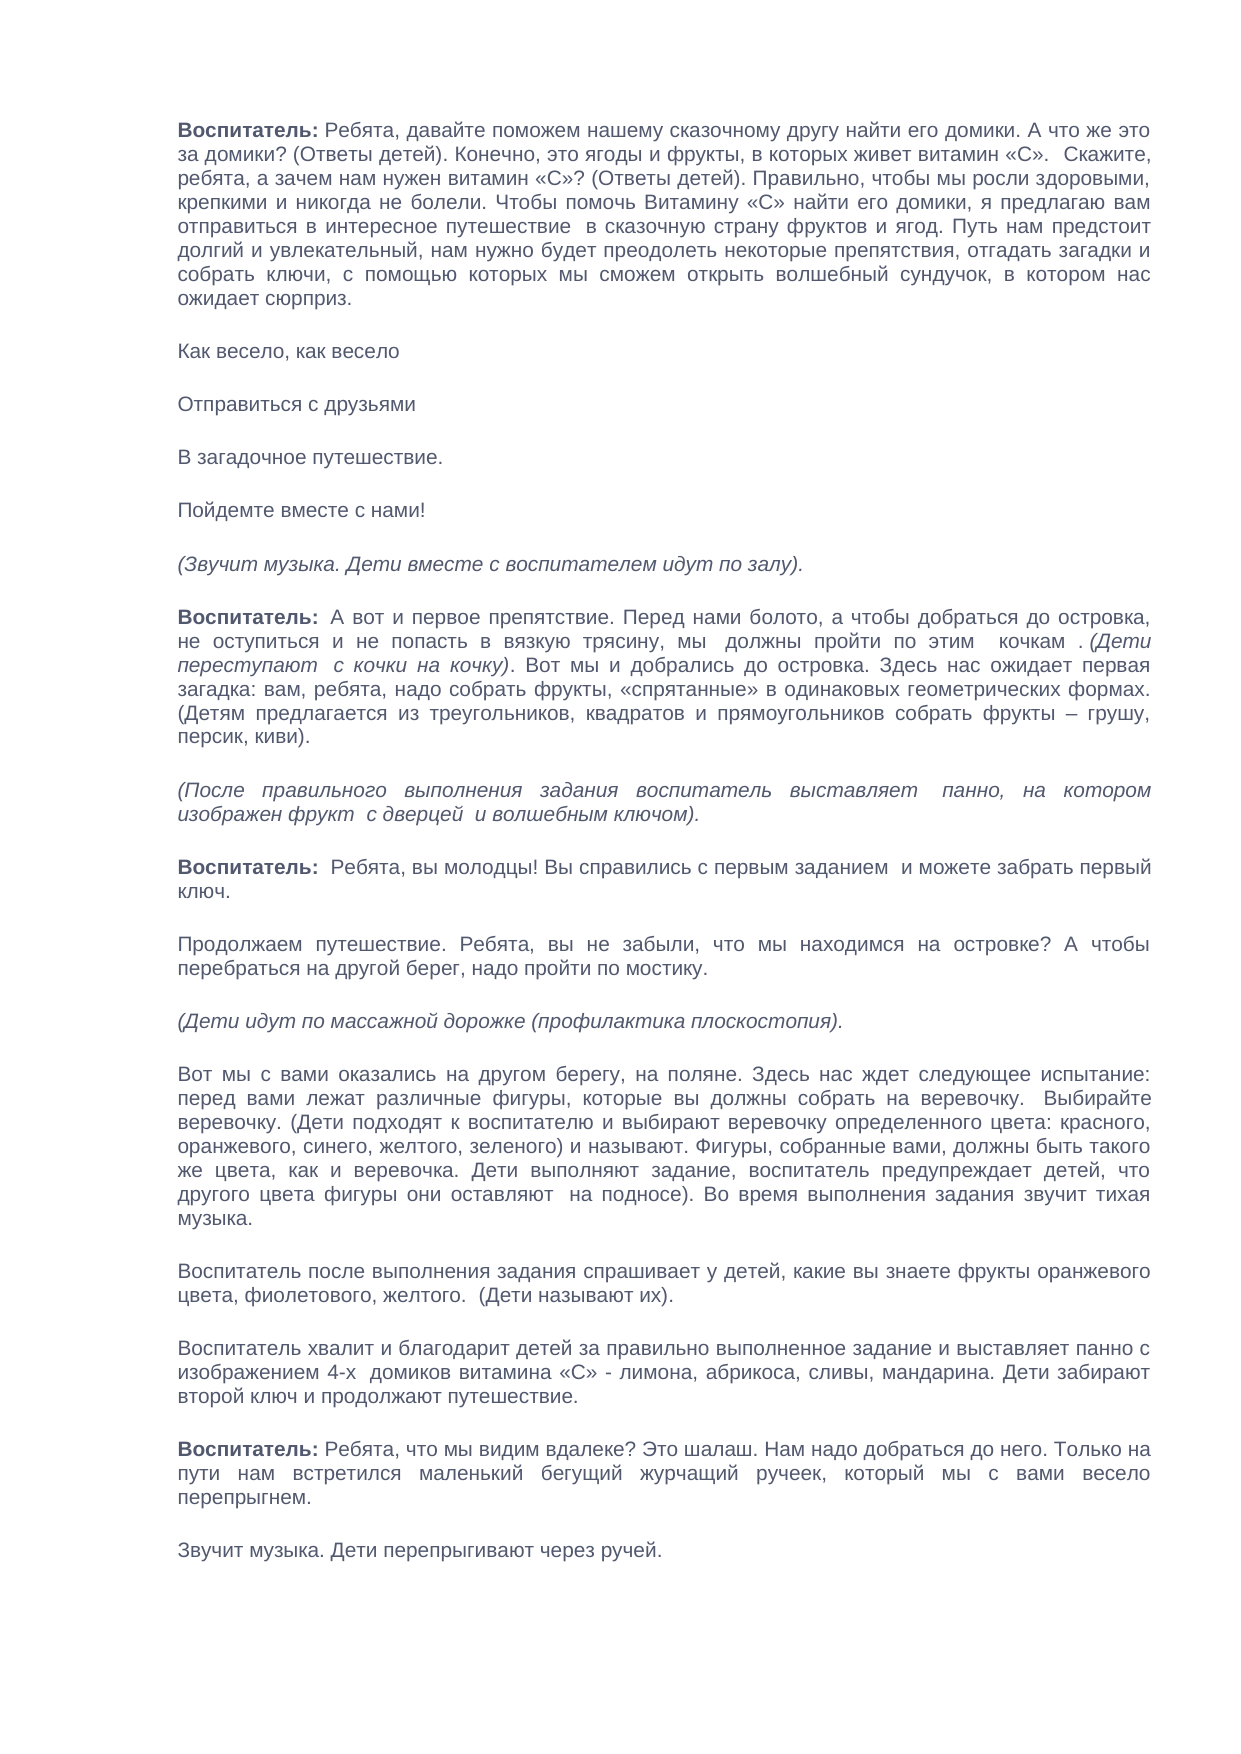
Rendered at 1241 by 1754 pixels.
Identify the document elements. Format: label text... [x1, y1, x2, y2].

text В загадочное путешествие. [177, 445, 1152, 469]
text Вот мы с вами оказались на другом берегу, на поляне. Здесь нас ждет следующее испытание: перед вами лежат различные фигуры, которые вы должны собрать на веревочку. Выбирайте веревочку. (Дети подходят к воспитателю и выбирают веревочку определенного цвета: красного, оранжевого, синего, желтого, зеленого) и называют. Фигуры, собранные вами, должны быть такого же цвета, как и веревочка. Дети выполняют задание, воспитатель предупреждает детей, что другого цвета фигуры они оставляют на подносе). Во время выполнения задания звучит тихая музыка. [177, 1062, 1152, 1229]
text Отправиться с друзьями [177, 392, 1152, 416]
text Воспитатель: Ребята, вы молодцы! Вы справились с первым заданием и можете забрать первый ключ. [177, 854, 1152, 902]
text Пойдемте вместе с нами! [177, 498, 1152, 522]
text (Звучит музыка. Дети вместе с воспитателем идут по залу). [177, 551, 1152, 575]
text Воспитатель: А вот и первое препятствие. Перед нами болото, а чтобы добраться до островка, не оступиться и не попасть в вязкую трясину, мы должны пройти по этим кочкам . (Дети переступают с кочки на кочку). Вот мы и добрались до островка. Здесь нас ожидает первая загадка: вам, ребята, надо собрать фрукты, «спрятанные» в одинаковых геометрических формах. (Детям предлагается из треугольников, квадратов и прямоугольников собрать фрукты – грушу, персик, киви). [177, 604, 1152, 748]
text Воспитатель хвалит и благодарит детей за правильно выполненное задание и выставляет панно с изображением 4-х домиков витамина «С» - лимона, абрикоса, сливы, мандарина. Дети забирают второй ключ и продолжают путешествие. [177, 1336, 1152, 1408]
text (После правильного выполнения задания воспитатель выставляет панно, на котором изображен фрукт с дверцей и волшебным ключом). [177, 777, 1152, 825]
text Звучит музыка. Дети перепрыгивают через ручей. [177, 1538, 1152, 1562]
text Продолжаем путешествие. Ребята, вы не забыли, что мы находимся на островке? А чтобы перебраться на другой берег, надо пройти по мостику. [177, 932, 1152, 979]
text Воспитатель: Ребята, что мы видим вдалеке? Это шалаш. Нам надо добраться до него. Только на пути нам встретился маленький бегущий журчащий ручеек, который мы с вами весело перепрыгнем. [177, 1437, 1152, 1509]
text Воспитатель: Ребята, давайте поможем нашему сказочному другу найти его домики. А что же это за домики? (Ответы детей). Конечно, это ягоды и фрукты, в которых живет витамин «С». Скажите, ребята, а зачем нам нужен витамин «С»? (Ответы детей). Правильно, чтобы мы росли здоровыми, крепкими и никогда не болели. Чтобы помочь Витамину «С» найти его домики, я предлагаю вам отправиться в интересное путешествие в сказочную страну фруктов и ягод. Путь нам предстоит долгий и увлекательный, нам нужно будет преодолеть некоторые препятствия, отгадать загадки и собрать ключи, с помощью которых мы сможем открыть волшебный сундучок, в котором нас ожидает сюрприз. [177, 118, 1152, 310]
text Воспитатель после выполнения задания спрашивает у детей, какие вы знаете фрукты оранжевого цвета, фиолетового, желтого. (Дети называют их). [177, 1259, 1152, 1307]
text Как весело, как весело [177, 339, 1152, 363]
text (Дети идут по массажной дорожке (профилактика плоскостопия). [177, 1009, 1152, 1033]
